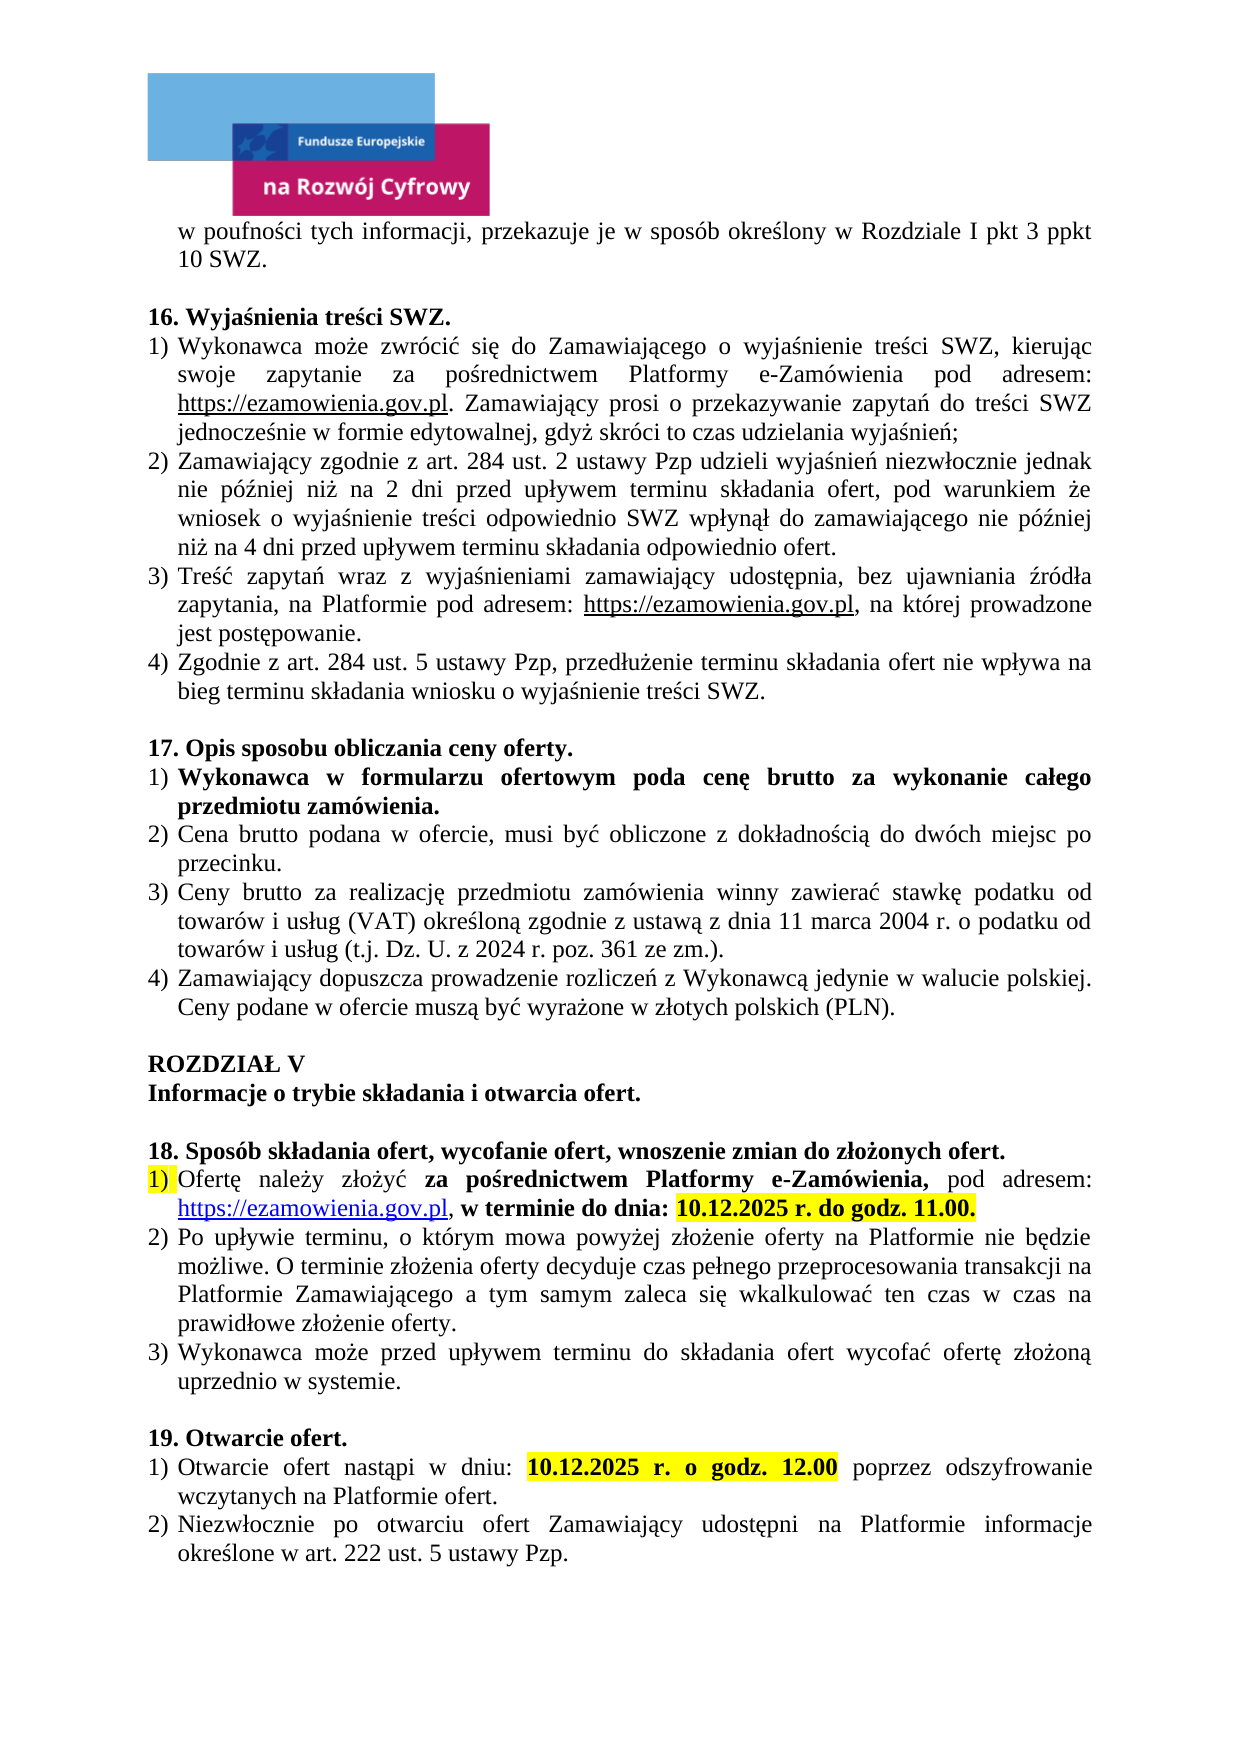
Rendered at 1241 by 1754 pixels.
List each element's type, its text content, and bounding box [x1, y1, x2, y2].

list Wykonawca może zwrócić się do Zamawiającego o wyjaśnienie treści SWZ, kierując swoje zapytanie za pośrednictwem Platformy e-Zamówienia pod adresem: https://ezamowienia.gov.pl. Zamawiający prosi o przekazywanie zapytań do treści SWZ jednocześnie w formie edytowalnej, gdyż skróci to czas udzielania wyjaśnień; [148, 331, 1093, 446]
list Zamawiający dopuszcza prowadzenie rozliczeń z Wykonawcą jedynie w walucie polskiej. Ceny podane w ofercie muszą być wyrażone w złotych polskich (PLN). [148, 963, 1093, 1021]
list Wykonawca w formularzu ofertowym poda cenę brutto za wykonanie całego przedmiotu zamówienia. [148, 762, 1093, 819]
list Otwarcie ofert nastąpi w dniu: 10.12.2025 r. o godz. 12.00 poprzez odszyfrowanie wczytanych na Platformie ofert. [148, 1452, 1093, 1509]
list Wykonawca może przed upływem terminu do składania ofert wycofać ofertę złożoną uprzednio w systemie. [148, 1337, 1093, 1394]
list Po upływie terminu, o którym mowa powyżej złożenie oferty na Platformie nie będzie możliwe. O terminie złożenia oferty decyduje czas pełnego przeprocesowania transakcji na Platformie Zamawiającego a tym samym zaleca się wkalkulować ten czas w czas na prawidłowe złożenie oferty. [148, 1222, 1093, 1337]
list Zgodnie z art. 284 ust. 5 ustawy Pzp, przedłużenie terminu składania ofert nie wpływa na bieg terminu składania wniosku o wyjaśnienie treści SWZ. [148, 647, 1093, 704]
text 19. Otwarcie ofert. [148, 1423, 1093, 1452]
text Informacje o trybie składania i otwarcia ofert. [148, 1078, 1093, 1107]
list Cena brutto podana w ofercie, musi być obliczone z dokładnością do dwóch miejsc po przecinku. [148, 819, 1093, 877]
list Ceny brutto za realizację przedmiotu zamówienia winny zawierać stawkę podatku od towarów i usług (VAT) określoną zgodnie z ustawą z dnia 11 marca 2004 r. o podatku od towarów i usług (t.j. Dz. U. z 2024 r. poz. 361 ze zm.). [148, 877, 1093, 963]
list Niezwłocznie po otwarciu ofert Zamawiający udostępni na Platformie informacje określone w art. 222 ust. 5 ustawy Pzp. [148, 1509, 1093, 1567]
text 18. Sposób składania ofert, wycofanie ofert, wnoszenie zmian do złożonych ofert. [148, 1136, 1093, 1164]
text ROZDZIAŁ V [148, 1049, 1093, 1078]
list Ofertę należy złożyć za pośrednictwem Platformy e-Zamówienia, pod adresem: https://ezamowienia.gov.pl, w terminie do dnia: 10.12.2025 r. do godz. 11.00. [148, 1164, 1093, 1222]
text 16. Wyjaśnienia treści SWZ. [148, 302, 1093, 331]
list Treść zapytań wraz z wyjaśnieniami zamawiający udostępnia, bez ujawniania źródła zapytania, na Platformie pod adresem: https://ezamowienia.gov.pl, na której prowadzone jest postępowanie. [148, 561, 1093, 647]
list Zamawiający zgodnie z art. 284 ust. 2 ustawy Pzp udzieli wyjaśnień niezwłocznie jednak nie później niż na 2 dni przed upływem terminu składania ofert, pod warunkiem że wniosek o wyjaśnienie treści odpowiednio SWZ wpłynął do zamawiającego nie później niż na 4 dni przed upływem terminu składania odpowiednio ofert. [148, 446, 1093, 561]
text 17. Opis sposobu obliczania ceny oferty. [148, 733, 1093, 762]
picture [147, 73, 490, 216]
